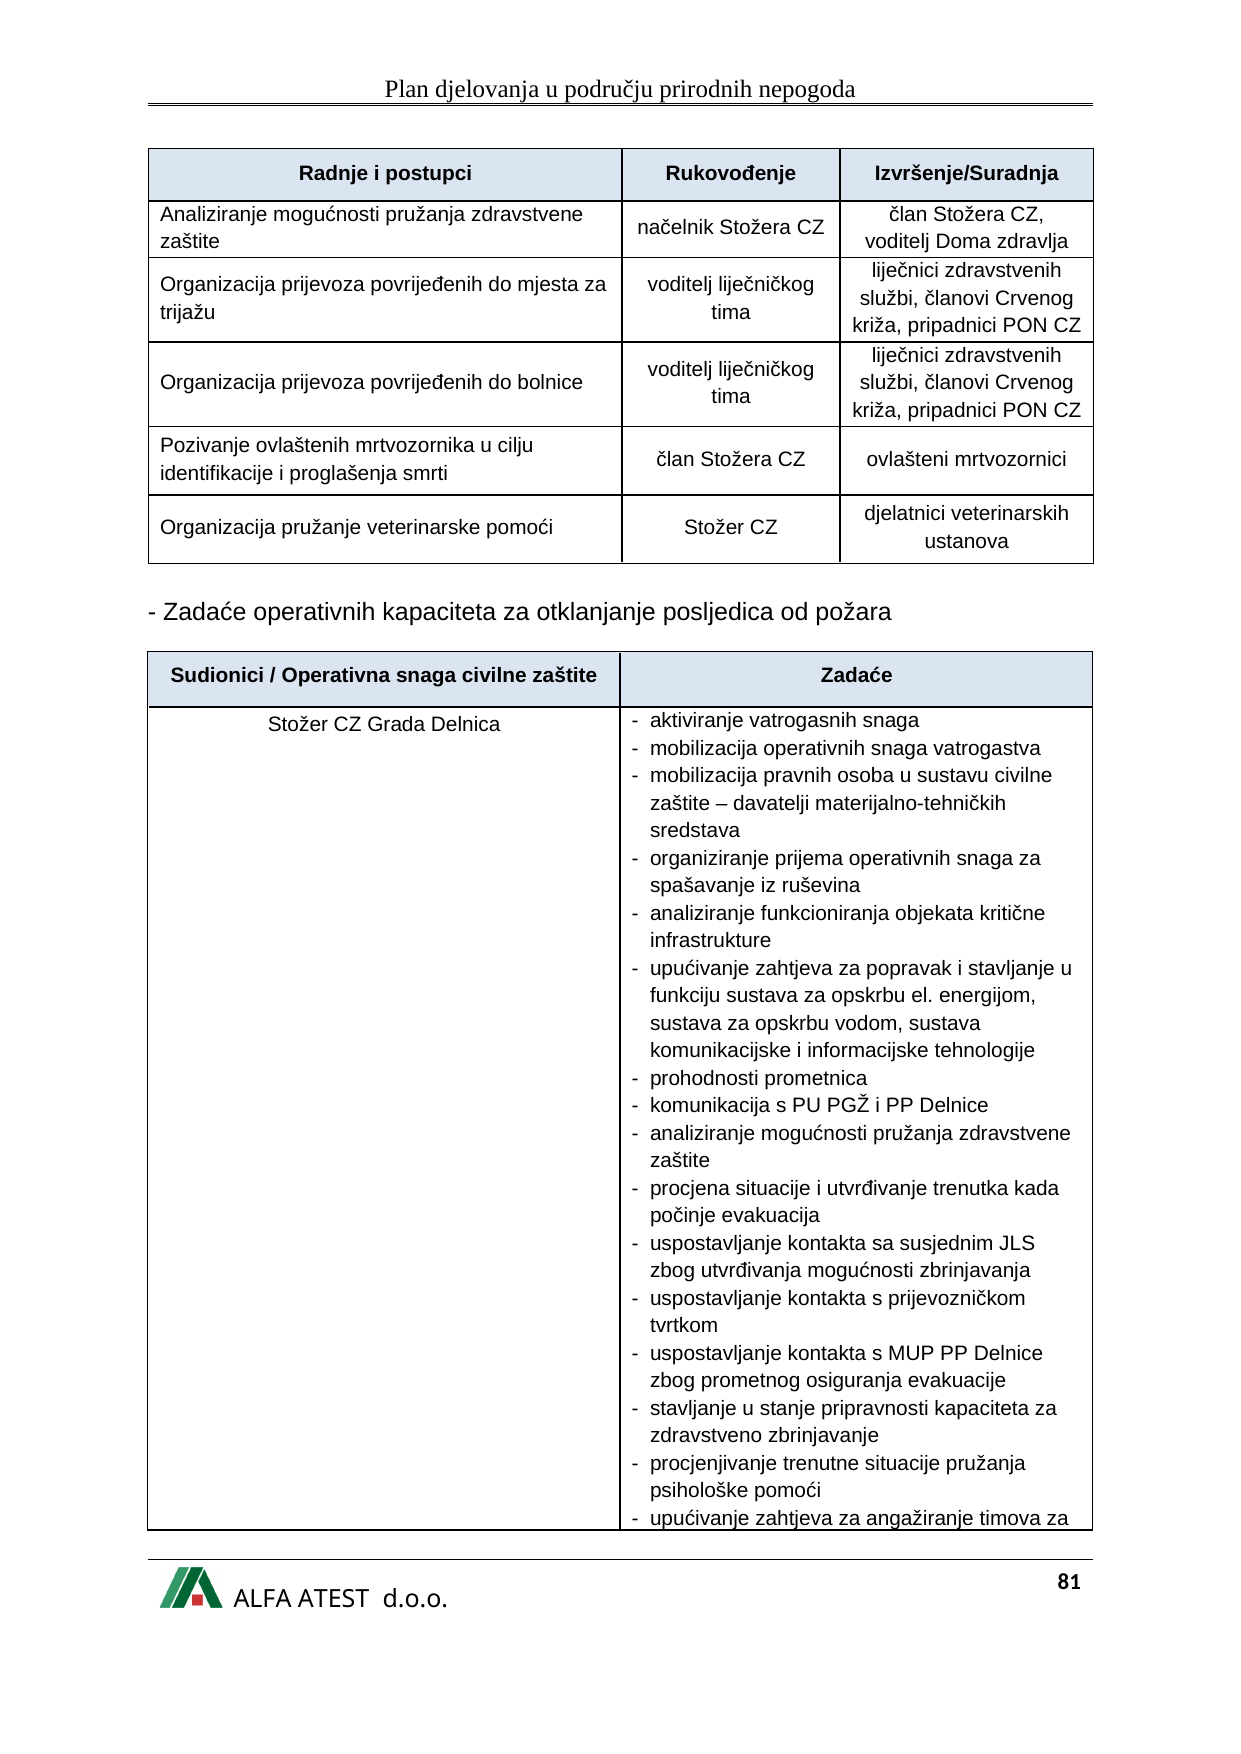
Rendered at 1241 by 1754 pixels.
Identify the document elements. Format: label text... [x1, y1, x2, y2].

table_cell liječnici zdravstvenih službi, članovi Crvenog križa, pripadnici PON CZ [841, 258, 1093, 341]
table_cell liječnici zdravstvenih službi, članovi Crvenog križa, pripadnici PON CZ [841, 343, 1093, 426]
table_header Radnje i postupci [149, 149, 621, 200]
table_cell Organizacija pružanje veterinarske pomoći [149, 496, 621, 562]
table_header Rukovođenje [623, 149, 839, 200]
table_cell načelnik Stožera CZ [623, 202, 839, 257]
table_cell član Stožera CZ [623, 427, 839, 494]
table_cell Organizacija prijevoza povrijeđenih do bolnice [149, 343, 621, 426]
picture [159, 1567, 223, 1608]
table_header Sudionici / Operativna snaga civilne zaštite [148, 652, 620, 706]
table_cell Stožer CZ [623, 496, 839, 562]
table_cell Stožer CZ Grada Delnica [148, 707, 619, 1529]
table_cell ovlašteni mrtvozornici [841, 427, 1093, 494]
table_cell član Stožera CZ, voditelj Doma zdravlja [841, 202, 1093, 257]
table_cell djelatnici veterinarskih ustanova [841, 496, 1093, 562]
table_cell Organizacija prijevoza povrijeđenih do mjesta za trijažu [149, 258, 621, 341]
table_cell voditelj liječničkog tima [623, 258, 839, 341]
table_header Izvršenje/Suradnja [841, 149, 1093, 200]
text - Zadaće operativnih kapaciteta za otklanjanje posljedica od požara [148, 597, 1092, 626]
table_header Zadaće [621, 652, 1092, 706]
table_cell voditelj liječničkog tima [623, 343, 839, 426]
table_cell Analiziranje mogućnosti pružanja zdravstvene zaštite [149, 202, 621, 257]
table_cell Pozivanje ovlaštenih mrtvozornika u cilju identifikacije i proglašenja smrti [149, 427, 621, 494]
